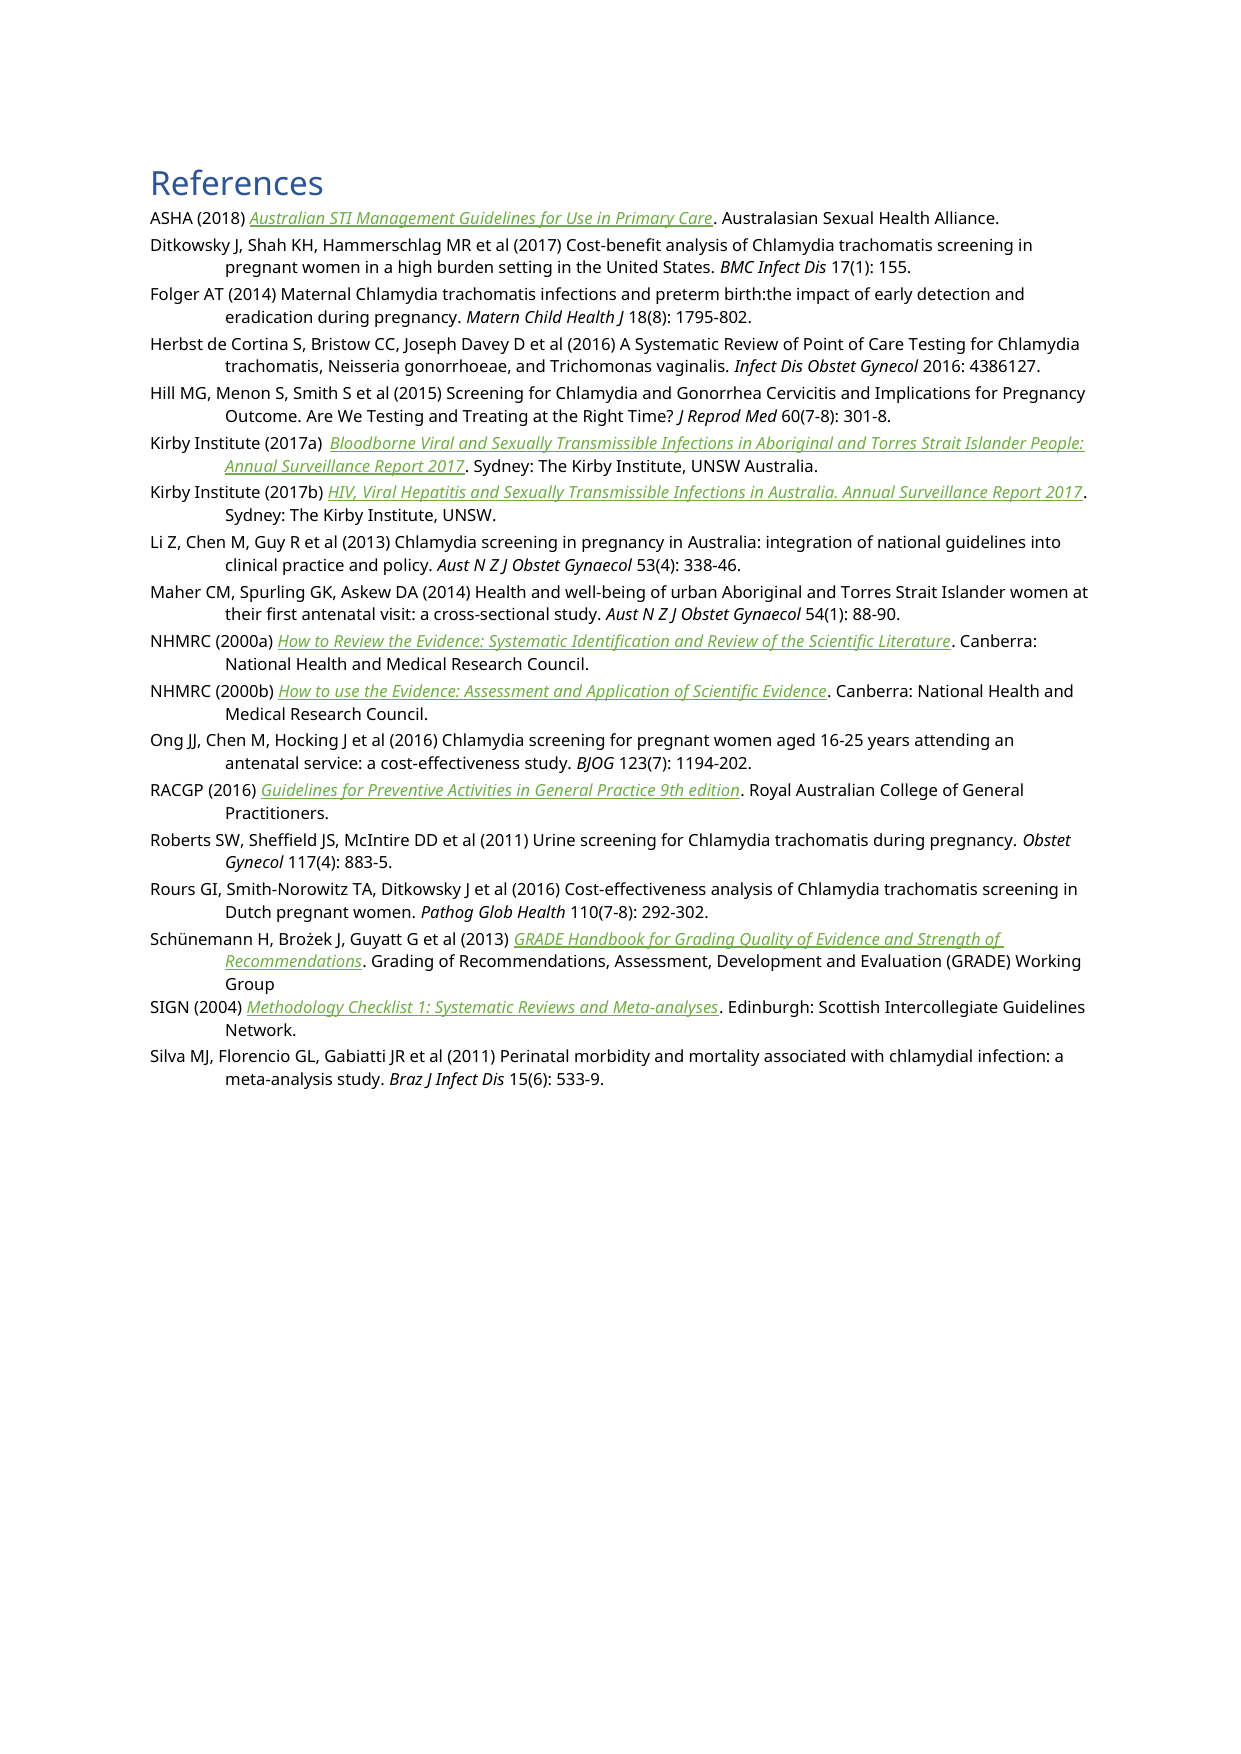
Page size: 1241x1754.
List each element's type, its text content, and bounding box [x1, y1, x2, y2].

text Kirby Institute (2017b) HIV, Viral Hepatitis and Sexually Transmissible Infections in Australia. Annual Surveillance Report 2017. Sydney: The Kirby Institute, UNSW. [150, 481, 1090, 526]
text RACGP (2016) Guidelines for Preventive Activities in General Practice 9th edition. Royal Australian College of General Practitioners. [150, 778, 1090, 824]
text ASHA (2018) Australian STI Management Guidelines for Use in Primary Care. Australasian Sexual Health Alliance. [150, 206, 1090, 229]
text Rours GI, Smith-Norowitz TA, Ditkowsky J et al (2016) Cost-effectiveness analysis of Chlamydia trachomatis screening in Dutch pregnant women. Pathog Glob Health 110(7-8): 292-302. [150, 878, 1090, 923]
text Herbst de Cortina S, Bristow CC, Joseph Davey D et al (2016) A Systematic Review of Point of Care Testing for Chlamydia trachomatis, Neisseria gonorrhoeae, and Trichomonas vaginalis. Infect Dis Obstet Gynecol 2016: 4386127. [150, 332, 1090, 378]
text Li Z, Chen M, Guy R et al (2013) Chlamydia screening in pregnancy in Australia: integration of national guidelines into clinical practice and policy. Aust N Z J Obstet Gynaecol 53(4): 338-46. [150, 531, 1090, 576]
subtitle References [150, 175, 1090, 200]
text Hill MG, Menon S, Smith S et al (2015) Screening for Chlamydia and Gonorrhea Cervicitis and Implications for Pregnancy Outcome. Are We Testing and Treating at the Right Time? J Reprod Med 60(7-8): 301-8. [150, 382, 1090, 427]
text Ong JJ, Chen M, Hocking J et al (2016) Chlamydia screening for pregnant women aged 16-25 years attending an antenatal service: a cost-effectiveness study. BJOG 123(7): 1194-202. [150, 729, 1090, 774]
text NHMRC (2000a) How to Review the Evidence: Systematic Identification and Review of the Scientific Literature. Canberra: National Health and Medical Research Council. [150, 630, 1090, 675]
text Folger AT (2014) Maternal Chlamydia trachomatis infections and preterm birth:the impact of early detection and eradication during pregnancy. Matern Child Health J 18(8): 1795-802. [150, 283, 1090, 328]
text Roberts SW, Sheffield JS, McIntire DD et al (2011) Urine screening for Chlamydia trachomatis during pregnancy. Obstet Gynecol 117(4): 883-5. [150, 828, 1090, 873]
text Kirby Institute (2017a) Bloodborne Viral and Sexually Transmissible Infections in Aboriginal and Torres Strait Islander People: Annual Surveillance Report 2017. Sydney: The Kirby Institute, UNSW Australia. [150, 431, 1090, 477]
text Maher CM, Spurling GK, Askew DA (2014) Health and well-being of urban Aboriginal and Torres Strait Islander women at their first antenatal visit: a cross-sectional study. Aust N Z J Obstet Gynaecol 54(1): 88-90. [150, 580, 1090, 626]
text SIGN (2004) Methodology Checklist 1: Systematic Reviews and Meta-analyses. Edinburgh: Scottish Intercollegiate Guidelines Network. [150, 995, 1090, 1041]
text Schünemann H, Brożek J, Guyatt G et al (2013) GRADE Handbook for Grading Quality of Evidence and Strength of Recommendations. Grading of Recommendations, Assessment, Development and Evaluation (GRADE) Working Group [150, 927, 1090, 995]
text NHMRC (2000b) How to use the Evidence: Assessment and Application of Scientific Evidence. Canberra: National Health and Medical Research Council. [150, 679, 1090, 725]
text Ditkowsky J, Shah KH, Hammerschlag MR et al (2017) Cost-benefit analysis of Chlamydia trachomatis screening in pregnant women in a high burden setting in the United States. BMC Infect Dis 17(1): 155. [150, 233, 1090, 278]
text Silva MJ, Florencio GL, Gabiatti JR et al (2011) Perinatal morbidity and mortality associated with chlamydial infection: a meta-analysis study. Braz J Infect Dis 15(6): 533-9. [150, 1045, 1090, 1090]
